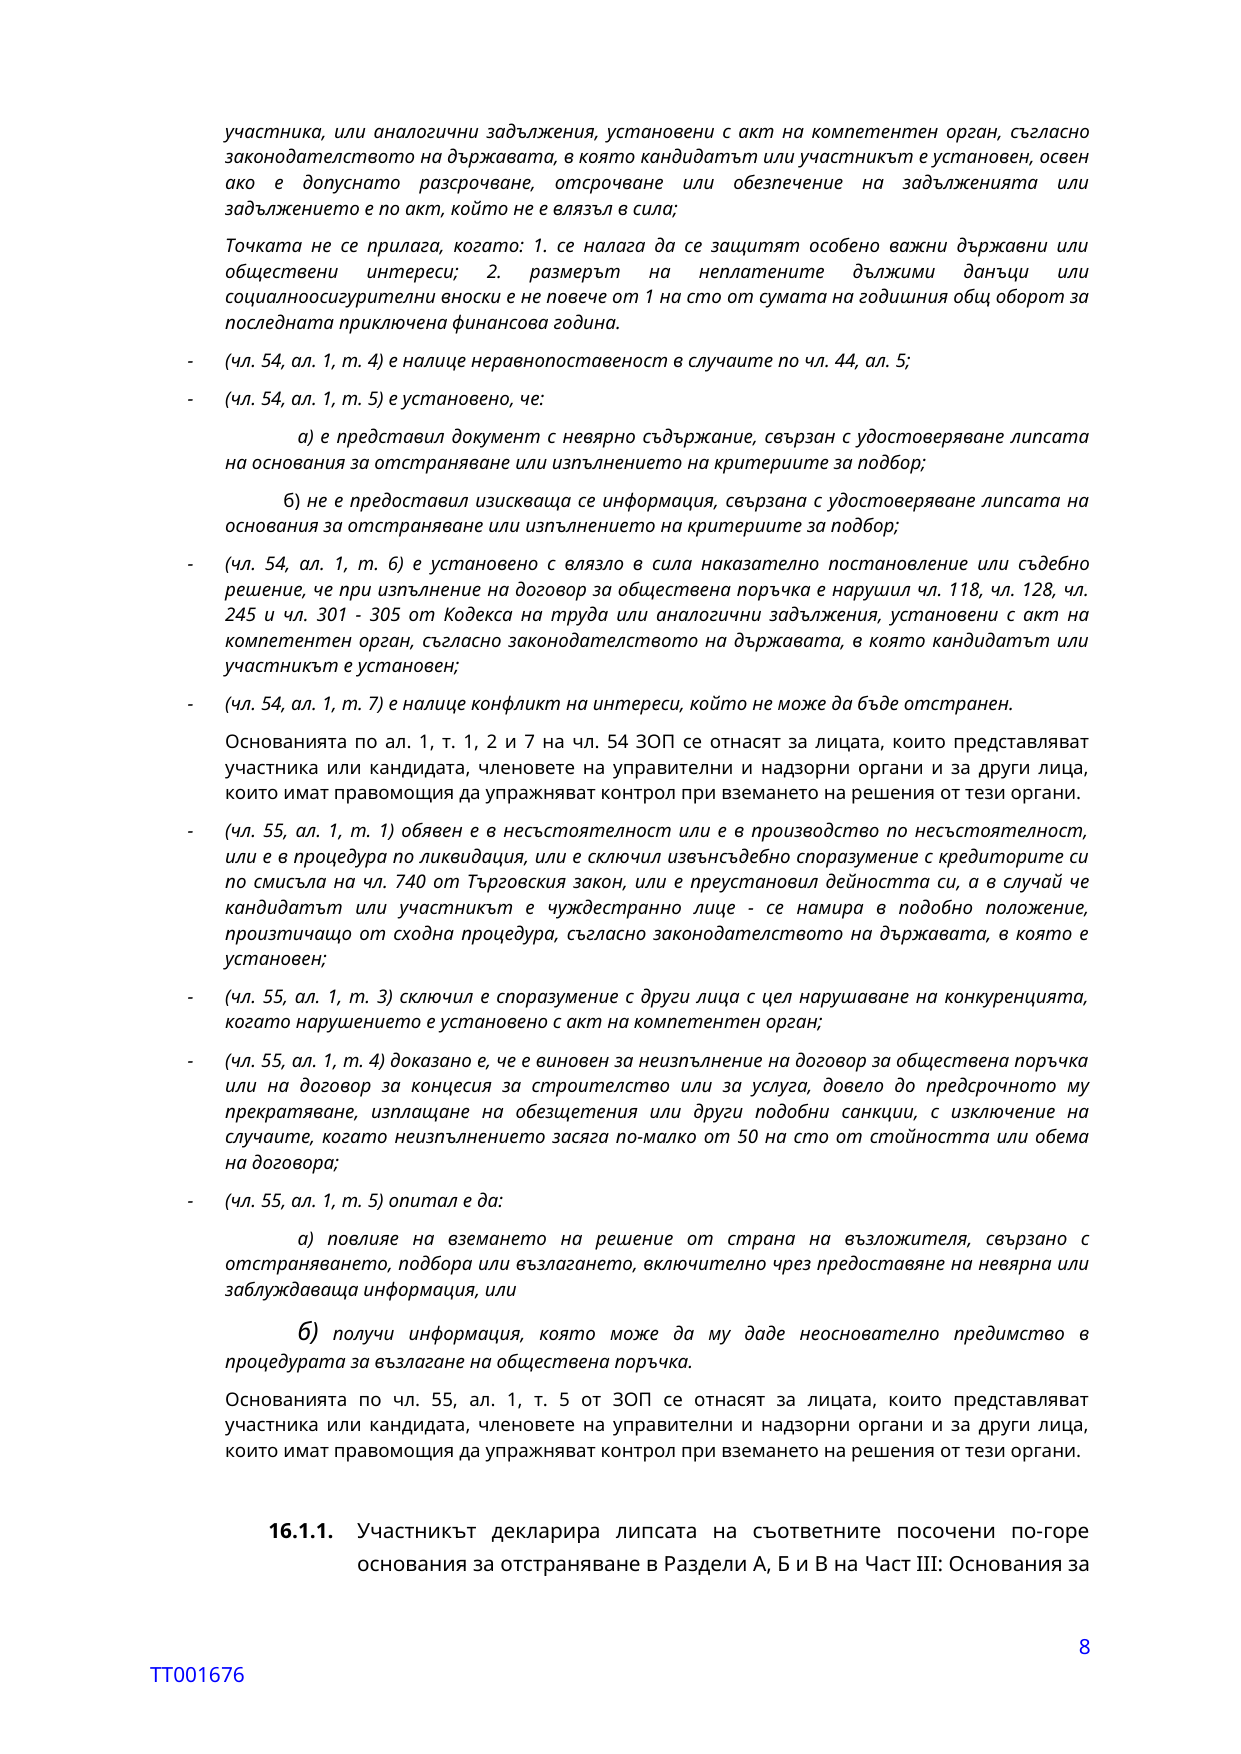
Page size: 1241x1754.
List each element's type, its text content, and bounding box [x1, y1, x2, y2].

list Точката не се прилага, когато: 1. се налага да се защитят особено важни държавни или обществени интереси; 2. размерът на неплатените дължими данъци или социалноосигурителни вноски е не повече от 1 на сто от сумата на годишния общ оборот за последната приключена финансова година. [225, 233, 1090, 335]
list (чл. 55, ал. 1, т. 4) доказано е, че е виновен за неизпълнение на договор за обществена поръчка или на договор за концесия за строителство или за услуга, довело до предсрочното му прекратяване, изплащане на обезщетения или други подобни санкции, с изключение на случаите, когато неизпълнението засяга по-малко от 50 на сто от стойността или обема на договора; [187, 1047, 1090, 1174]
list б) не е предоставил изискваща се информация, свързана с удостоверяване липсата на основания за отстраняване или изпълнението на критериите за подбор; [225, 487, 1090, 538]
list (чл. 54, ал. 1, т. 5) е установено, че: [187, 385, 1090, 411]
list (чл. 55, ал. 1, т. 3) сключил е споразумение с други лица с цел нарушаване на конкуренцията, когато нарушението е установено с акт на компетентен орган; [187, 983, 1090, 1034]
list Основанията по ал. 1, т. 1, 2 и 7 на чл. 54 ЗОП се отнасят за лицата, които представляват участника или кандидата, членовете на управителни и надзорни органи и за други лица, които имат правомощия да упражняват контрол при вземането на решения от тези органи. [225, 729, 1090, 805]
list Основанията по чл. 55, ал. 1, т. 5 от ЗОП се отнасят за лицата, които представляват участника или кандидата, членовете на управителни и надзорни органи и за други лица, които имат правомощия да упражняват контрол при вземането на решения от тези органи. [225, 1386, 1090, 1463]
list (чл. 54, ал. 1, т. 4) е налице неравнопоставеност в случаите по чл. 44, ал. 5; [187, 347, 1090, 373]
list а) е представил документ с невярно съдържание, свързан с удостоверяване липсата на основания за отстраняване или изпълнението на критериите за подбор; [225, 423, 1090, 474]
list (чл. 54, ал. 1, т. 6) е установено с влязло в сила наказателно постановление или съдебно решение, че при изпълнение на договор за обществена поръчка е нарушил чл. 118, чл. 128, чл. 245 и чл. 301 - 305 от Кодекса на труда или аналогични задължения, установени с акт на компетентен орган, съгласно законодателството на държавата, в която кандидатът или участникът е установен; [187, 551, 1090, 678]
list (чл. 55, ал. 1, т. 5) опитал е да: [187, 1187, 1090, 1212]
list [187, 118, 1090, 220]
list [268, 1516, 1090, 1577]
list б) получи информация, която може да му даде неоснователно предимство в процедурата за възлагане на обществена поръчка. [225, 1314, 1090, 1374]
list (чл. 55, ал. 1, т. 1) обявен е в несъстоятелност или е в производство по несъстоятелност, или е в процедура по ликвидация, или е сключил извънсъдебно споразумение с кредиторите си по смисъла на чл. 740 от Търговския закон, или е преустановил дейността си, а в случай че кандидатът или участникът е чуждестранно лице - се намира в подобно положение, произтичащо от сходна процедура, съгласно законодателството на държавата, в която е установен; [187, 818, 1090, 971]
list а) повлияе на вземането на решение от страна на възложителя, свързано с отстраняването, подбора или възлагането, включително чрез предоставяне на невярна или заблуждаваща информация, или [225, 1225, 1090, 1302]
list (чл. 54, ал. 1, т. 7) е налице конфликт на интереси, който не може да бъде отстранен. [187, 691, 1090, 716]
